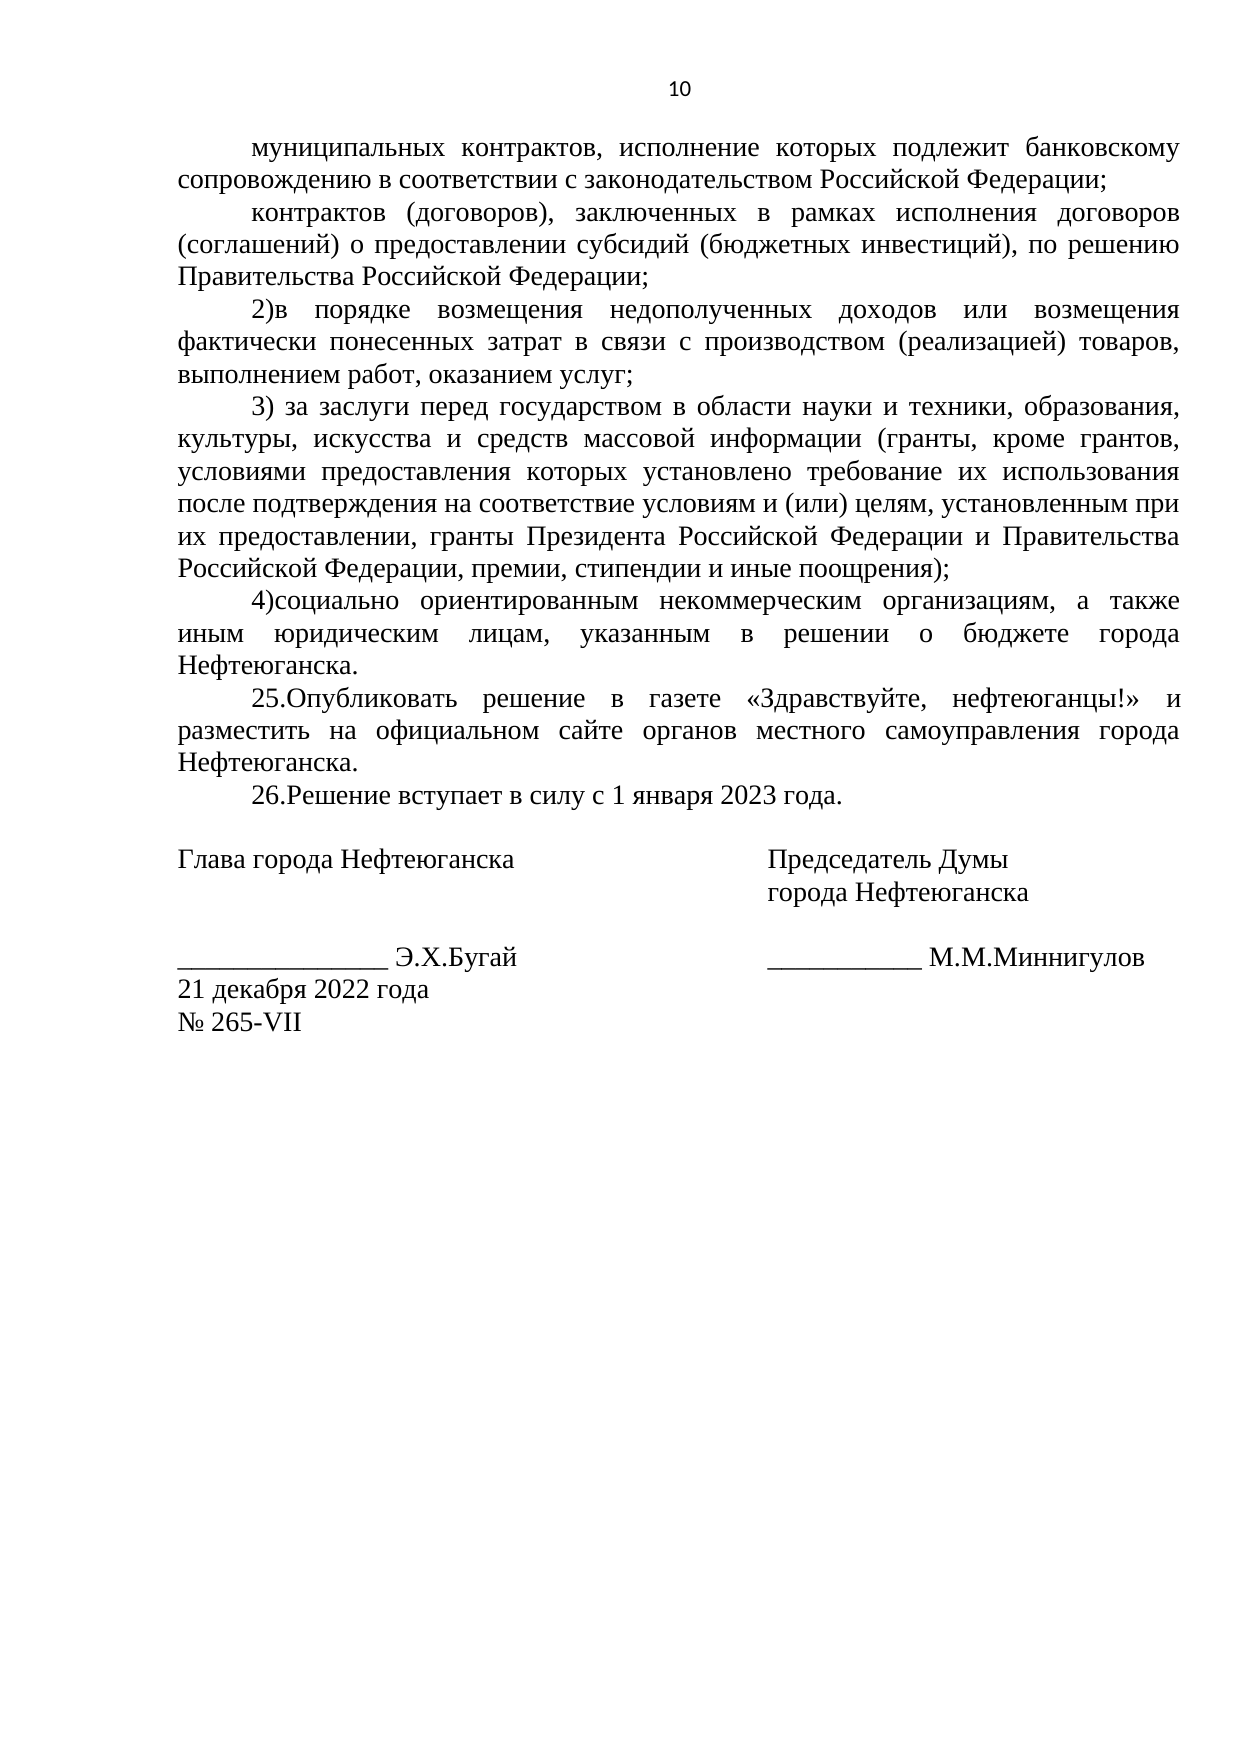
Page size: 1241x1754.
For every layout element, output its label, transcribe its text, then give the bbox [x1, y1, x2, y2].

text 26.Решение вступает в силу с 1 января 2023 года. [177, 778, 1181, 810]
text 3) за заслуги перед государством в области науки и техники, образования, культуры, искусства и средств массовой информации (гранты, кроме грантов, условиями предоставления которых установлено требование их использования после подтверждения на соответствие условиям и (или) целям, установленным при их предоставлении, гранты Президента Российской Федерации и Правительства Российской Федерации, премии, стипендии и иные поощрения); [177, 389, 1181, 583]
text 4)социально ориентированным некоммерческим организациям, а также иным юридическим лицам, указанным в решении о бюджете города Нефтеюганска. [177, 583, 1181, 681]
text муниципальных контрактов, исполнение которых подлежит банковскому сопровождению в соответствии с законодательством Российской Федерации; [177, 130, 1181, 195]
text Глава города Нефтеюганска Председатель Думы [177, 843, 1181, 875]
text 25.Опубликовать решение в газете «Здравствуйте, нефтеюганцы!» и разместить на официальном сайте органов местного самоуправления города Нефтеюганска. [177, 681, 1181, 778]
text 21 декабря 2022 года [177, 972, 1181, 1004]
text № 265-VII [177, 1004, 1181, 1037]
text _______________ Э.Х.Бугай ___________ М.М.Миннигулов [177, 940, 1181, 972]
text контрактов (договоров), заключенных в рамках исполнения договоров (соглашений) о предоставлении субсидий (бюджетных инвестиций), по решению Правительства Российской Федерации; [177, 195, 1181, 292]
text города Нефтеюганска [177, 875, 1181, 907]
text 2)в порядке возмещения недополученных доходов или возмещения фактически понесенных затрат в связи с производством (реализацией) товаров, выполнением работ, оказанием услуг; [177, 292, 1181, 389]
